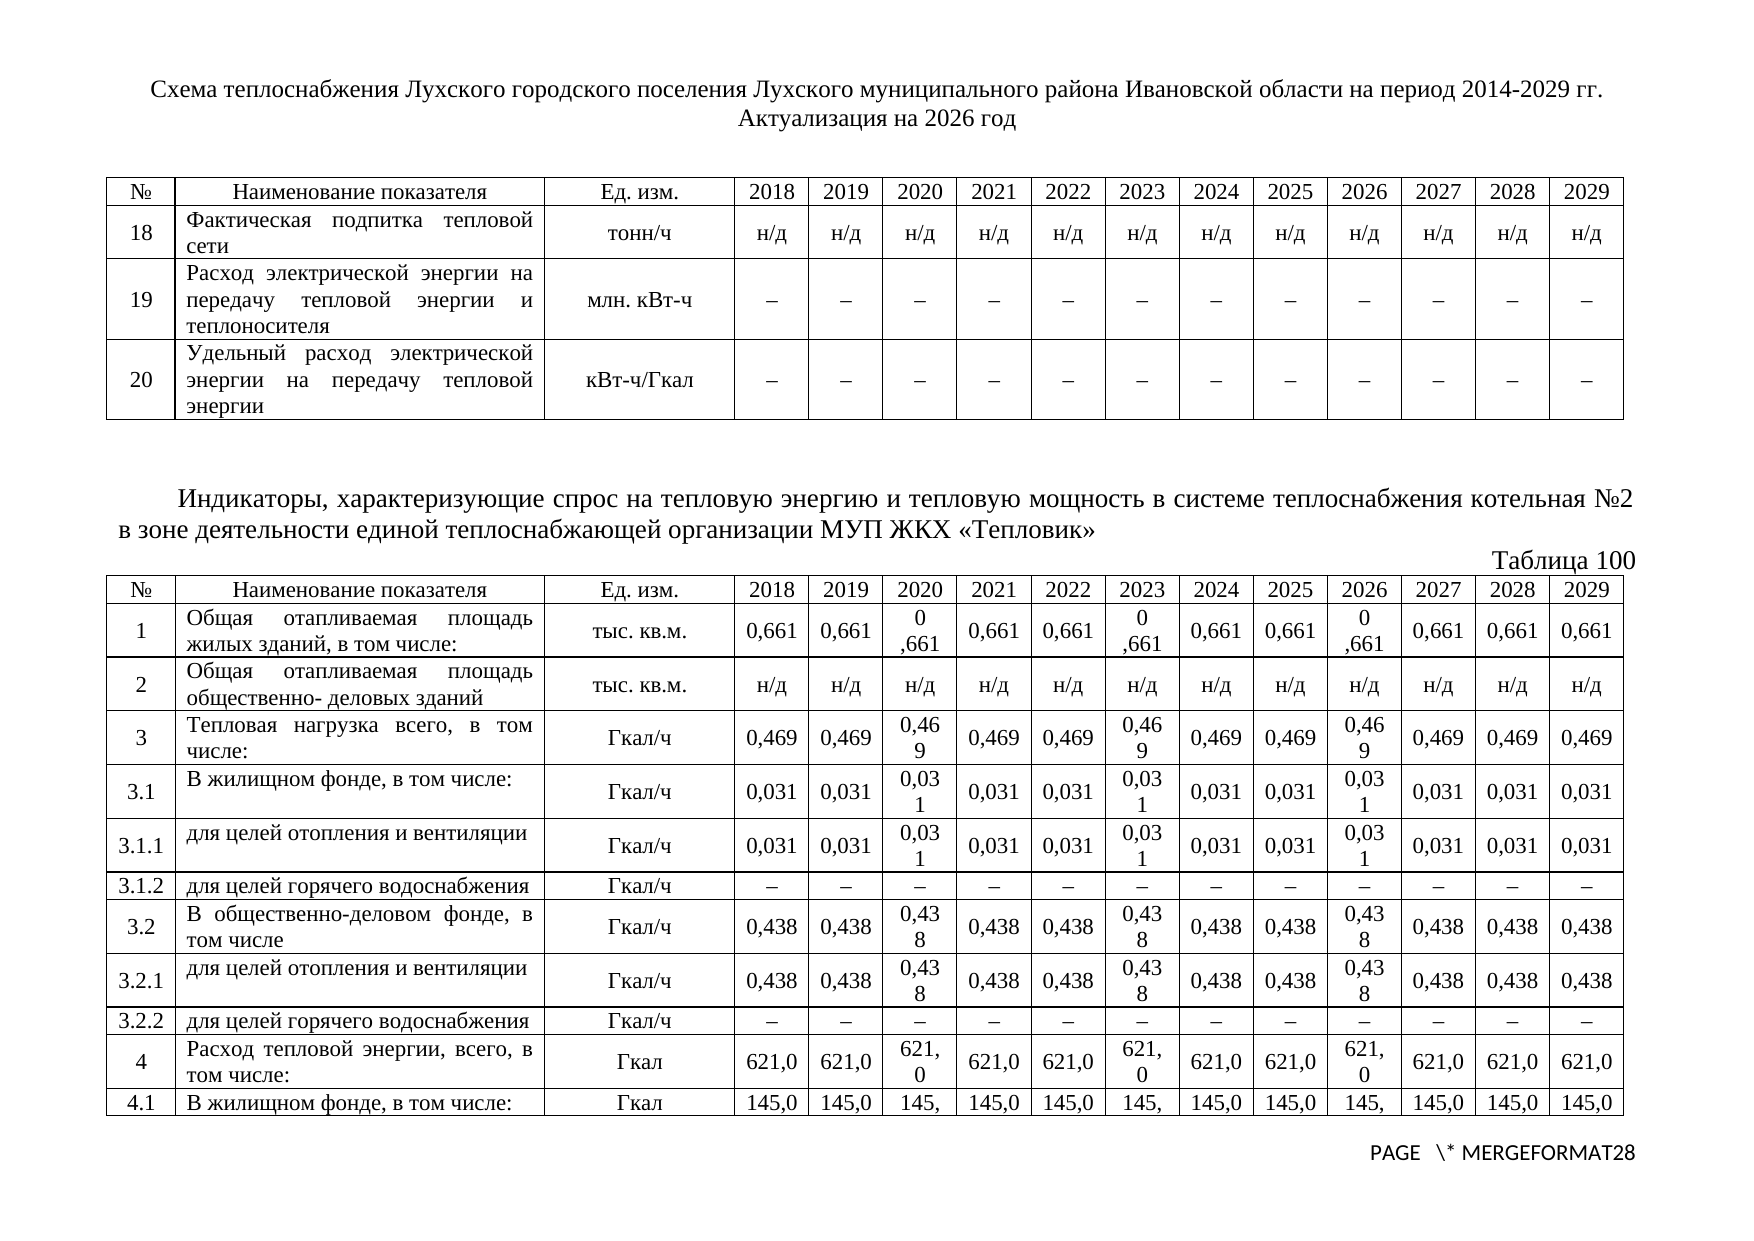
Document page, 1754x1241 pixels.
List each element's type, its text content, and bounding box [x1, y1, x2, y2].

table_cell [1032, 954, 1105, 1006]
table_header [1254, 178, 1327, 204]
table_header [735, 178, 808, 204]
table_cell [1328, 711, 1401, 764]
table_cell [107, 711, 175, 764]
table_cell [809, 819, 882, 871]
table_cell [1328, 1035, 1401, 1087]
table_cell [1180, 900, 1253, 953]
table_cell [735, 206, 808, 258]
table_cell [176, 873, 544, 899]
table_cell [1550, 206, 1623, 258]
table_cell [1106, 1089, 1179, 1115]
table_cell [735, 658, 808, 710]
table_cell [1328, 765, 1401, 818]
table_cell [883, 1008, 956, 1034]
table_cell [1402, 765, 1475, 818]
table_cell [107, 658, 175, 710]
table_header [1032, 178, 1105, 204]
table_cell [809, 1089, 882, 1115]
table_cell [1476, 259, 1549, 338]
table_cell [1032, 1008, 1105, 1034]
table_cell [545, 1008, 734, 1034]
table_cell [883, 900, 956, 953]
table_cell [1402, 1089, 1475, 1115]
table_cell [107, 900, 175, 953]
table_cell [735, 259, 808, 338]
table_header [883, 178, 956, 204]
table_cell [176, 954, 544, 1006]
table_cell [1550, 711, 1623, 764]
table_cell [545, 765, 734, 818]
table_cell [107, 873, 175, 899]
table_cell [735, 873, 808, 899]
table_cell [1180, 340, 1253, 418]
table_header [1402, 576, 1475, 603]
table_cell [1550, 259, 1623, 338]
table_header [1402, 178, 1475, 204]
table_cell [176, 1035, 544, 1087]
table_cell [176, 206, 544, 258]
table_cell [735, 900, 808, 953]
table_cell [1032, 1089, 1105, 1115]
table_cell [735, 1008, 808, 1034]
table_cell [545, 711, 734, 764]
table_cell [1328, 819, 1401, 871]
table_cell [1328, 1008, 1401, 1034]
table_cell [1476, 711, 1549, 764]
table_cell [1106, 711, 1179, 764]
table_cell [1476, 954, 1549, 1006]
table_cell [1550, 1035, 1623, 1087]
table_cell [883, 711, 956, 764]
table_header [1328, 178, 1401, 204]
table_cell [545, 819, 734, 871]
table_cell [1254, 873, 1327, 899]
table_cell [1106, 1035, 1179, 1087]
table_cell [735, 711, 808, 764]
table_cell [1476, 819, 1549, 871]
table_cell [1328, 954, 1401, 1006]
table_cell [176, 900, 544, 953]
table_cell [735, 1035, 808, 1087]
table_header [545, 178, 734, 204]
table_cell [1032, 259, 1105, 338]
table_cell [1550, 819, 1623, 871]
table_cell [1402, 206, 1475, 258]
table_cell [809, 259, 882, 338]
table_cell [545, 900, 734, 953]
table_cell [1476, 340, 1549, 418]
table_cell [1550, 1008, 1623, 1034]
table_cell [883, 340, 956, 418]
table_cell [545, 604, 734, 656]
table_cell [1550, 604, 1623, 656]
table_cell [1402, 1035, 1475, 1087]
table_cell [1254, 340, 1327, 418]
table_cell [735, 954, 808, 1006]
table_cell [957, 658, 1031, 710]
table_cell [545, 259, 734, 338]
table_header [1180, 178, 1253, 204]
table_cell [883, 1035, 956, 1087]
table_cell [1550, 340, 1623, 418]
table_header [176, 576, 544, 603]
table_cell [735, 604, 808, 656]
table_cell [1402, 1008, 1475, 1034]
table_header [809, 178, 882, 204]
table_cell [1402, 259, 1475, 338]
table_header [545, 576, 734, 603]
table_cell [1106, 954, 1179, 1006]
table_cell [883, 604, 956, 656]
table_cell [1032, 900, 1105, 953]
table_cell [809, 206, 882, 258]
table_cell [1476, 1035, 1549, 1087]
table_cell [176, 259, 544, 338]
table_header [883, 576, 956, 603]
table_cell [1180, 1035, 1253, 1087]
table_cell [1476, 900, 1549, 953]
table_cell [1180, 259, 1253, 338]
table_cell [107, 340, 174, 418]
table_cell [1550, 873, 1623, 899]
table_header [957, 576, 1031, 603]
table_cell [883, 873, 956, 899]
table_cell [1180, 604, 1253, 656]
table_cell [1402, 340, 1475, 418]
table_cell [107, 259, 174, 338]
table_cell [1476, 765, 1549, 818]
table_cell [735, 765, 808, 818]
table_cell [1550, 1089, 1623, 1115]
text Таблица 100 [118, 544, 1636, 575]
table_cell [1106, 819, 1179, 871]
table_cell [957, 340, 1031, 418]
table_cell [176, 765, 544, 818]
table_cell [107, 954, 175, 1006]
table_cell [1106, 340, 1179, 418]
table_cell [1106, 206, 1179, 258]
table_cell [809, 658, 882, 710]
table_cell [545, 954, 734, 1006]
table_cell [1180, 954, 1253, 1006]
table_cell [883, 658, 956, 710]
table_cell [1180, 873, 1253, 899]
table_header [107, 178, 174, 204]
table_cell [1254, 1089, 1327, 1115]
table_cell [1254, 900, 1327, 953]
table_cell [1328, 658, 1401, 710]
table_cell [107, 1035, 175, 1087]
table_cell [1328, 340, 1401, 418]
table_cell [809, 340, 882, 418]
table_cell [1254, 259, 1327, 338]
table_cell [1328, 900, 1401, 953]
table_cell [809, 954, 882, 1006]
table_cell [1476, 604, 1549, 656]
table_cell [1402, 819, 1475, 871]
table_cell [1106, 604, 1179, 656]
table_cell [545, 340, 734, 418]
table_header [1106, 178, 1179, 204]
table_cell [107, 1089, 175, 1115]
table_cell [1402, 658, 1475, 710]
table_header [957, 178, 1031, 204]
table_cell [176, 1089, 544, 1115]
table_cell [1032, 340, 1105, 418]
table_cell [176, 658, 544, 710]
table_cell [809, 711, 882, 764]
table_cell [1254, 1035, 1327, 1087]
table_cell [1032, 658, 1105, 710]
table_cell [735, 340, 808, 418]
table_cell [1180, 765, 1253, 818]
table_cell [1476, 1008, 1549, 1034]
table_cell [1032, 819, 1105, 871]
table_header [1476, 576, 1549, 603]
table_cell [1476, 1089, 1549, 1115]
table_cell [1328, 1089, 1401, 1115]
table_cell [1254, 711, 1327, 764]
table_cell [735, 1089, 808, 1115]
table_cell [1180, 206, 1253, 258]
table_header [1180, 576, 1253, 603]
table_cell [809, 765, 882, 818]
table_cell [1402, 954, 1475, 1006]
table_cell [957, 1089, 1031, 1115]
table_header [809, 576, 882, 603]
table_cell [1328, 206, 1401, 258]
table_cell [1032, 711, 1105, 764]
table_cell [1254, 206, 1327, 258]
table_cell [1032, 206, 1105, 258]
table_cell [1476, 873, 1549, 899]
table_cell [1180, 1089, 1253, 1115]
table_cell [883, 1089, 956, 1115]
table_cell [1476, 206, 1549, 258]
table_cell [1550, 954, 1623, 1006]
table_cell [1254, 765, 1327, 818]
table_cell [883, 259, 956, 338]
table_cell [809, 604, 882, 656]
text Индикаторы, характеризующие спрос на тепловую энергию и тепловую мощность в системе теплоснабжения котельная №2 в зоне деятельности единой теплоснабжающей организации МУП ЖКХ «Тепловик» [118, 482, 1636, 544]
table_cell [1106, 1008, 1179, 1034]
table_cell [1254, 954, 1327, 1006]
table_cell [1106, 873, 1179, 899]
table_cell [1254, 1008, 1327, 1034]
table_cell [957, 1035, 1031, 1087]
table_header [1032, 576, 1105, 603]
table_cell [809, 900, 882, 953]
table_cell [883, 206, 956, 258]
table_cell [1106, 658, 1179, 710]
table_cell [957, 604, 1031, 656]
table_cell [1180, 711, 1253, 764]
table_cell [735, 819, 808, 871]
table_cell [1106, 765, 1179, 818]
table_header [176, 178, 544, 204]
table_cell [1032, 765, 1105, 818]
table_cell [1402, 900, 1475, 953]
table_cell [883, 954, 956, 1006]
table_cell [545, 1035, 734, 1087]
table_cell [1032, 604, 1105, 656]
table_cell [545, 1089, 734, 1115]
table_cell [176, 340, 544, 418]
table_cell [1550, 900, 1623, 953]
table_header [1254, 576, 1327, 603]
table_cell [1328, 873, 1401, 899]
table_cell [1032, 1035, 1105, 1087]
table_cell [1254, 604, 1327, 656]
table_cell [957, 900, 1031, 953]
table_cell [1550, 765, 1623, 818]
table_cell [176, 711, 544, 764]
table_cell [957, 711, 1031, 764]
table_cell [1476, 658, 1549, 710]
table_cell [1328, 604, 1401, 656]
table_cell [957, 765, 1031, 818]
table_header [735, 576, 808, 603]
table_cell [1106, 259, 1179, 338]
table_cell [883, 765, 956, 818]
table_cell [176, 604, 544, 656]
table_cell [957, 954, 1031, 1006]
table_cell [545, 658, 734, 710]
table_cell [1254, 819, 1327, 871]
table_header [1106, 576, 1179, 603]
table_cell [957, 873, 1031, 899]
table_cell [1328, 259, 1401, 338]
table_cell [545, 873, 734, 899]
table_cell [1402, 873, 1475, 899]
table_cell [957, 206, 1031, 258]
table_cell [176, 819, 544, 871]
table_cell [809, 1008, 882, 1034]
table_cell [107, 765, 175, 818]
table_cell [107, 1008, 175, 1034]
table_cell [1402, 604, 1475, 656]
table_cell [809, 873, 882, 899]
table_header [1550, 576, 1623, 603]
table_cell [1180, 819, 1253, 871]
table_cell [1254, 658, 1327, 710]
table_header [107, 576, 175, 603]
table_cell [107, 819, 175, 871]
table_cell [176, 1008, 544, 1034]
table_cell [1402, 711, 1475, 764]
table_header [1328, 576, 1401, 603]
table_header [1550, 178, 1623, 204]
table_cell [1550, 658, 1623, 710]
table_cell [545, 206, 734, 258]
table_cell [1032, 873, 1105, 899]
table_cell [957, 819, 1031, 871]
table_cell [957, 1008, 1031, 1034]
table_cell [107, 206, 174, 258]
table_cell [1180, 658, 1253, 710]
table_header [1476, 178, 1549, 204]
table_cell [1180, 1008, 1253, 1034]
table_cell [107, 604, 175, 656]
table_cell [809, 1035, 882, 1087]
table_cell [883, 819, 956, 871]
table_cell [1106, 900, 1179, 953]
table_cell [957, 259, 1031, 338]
